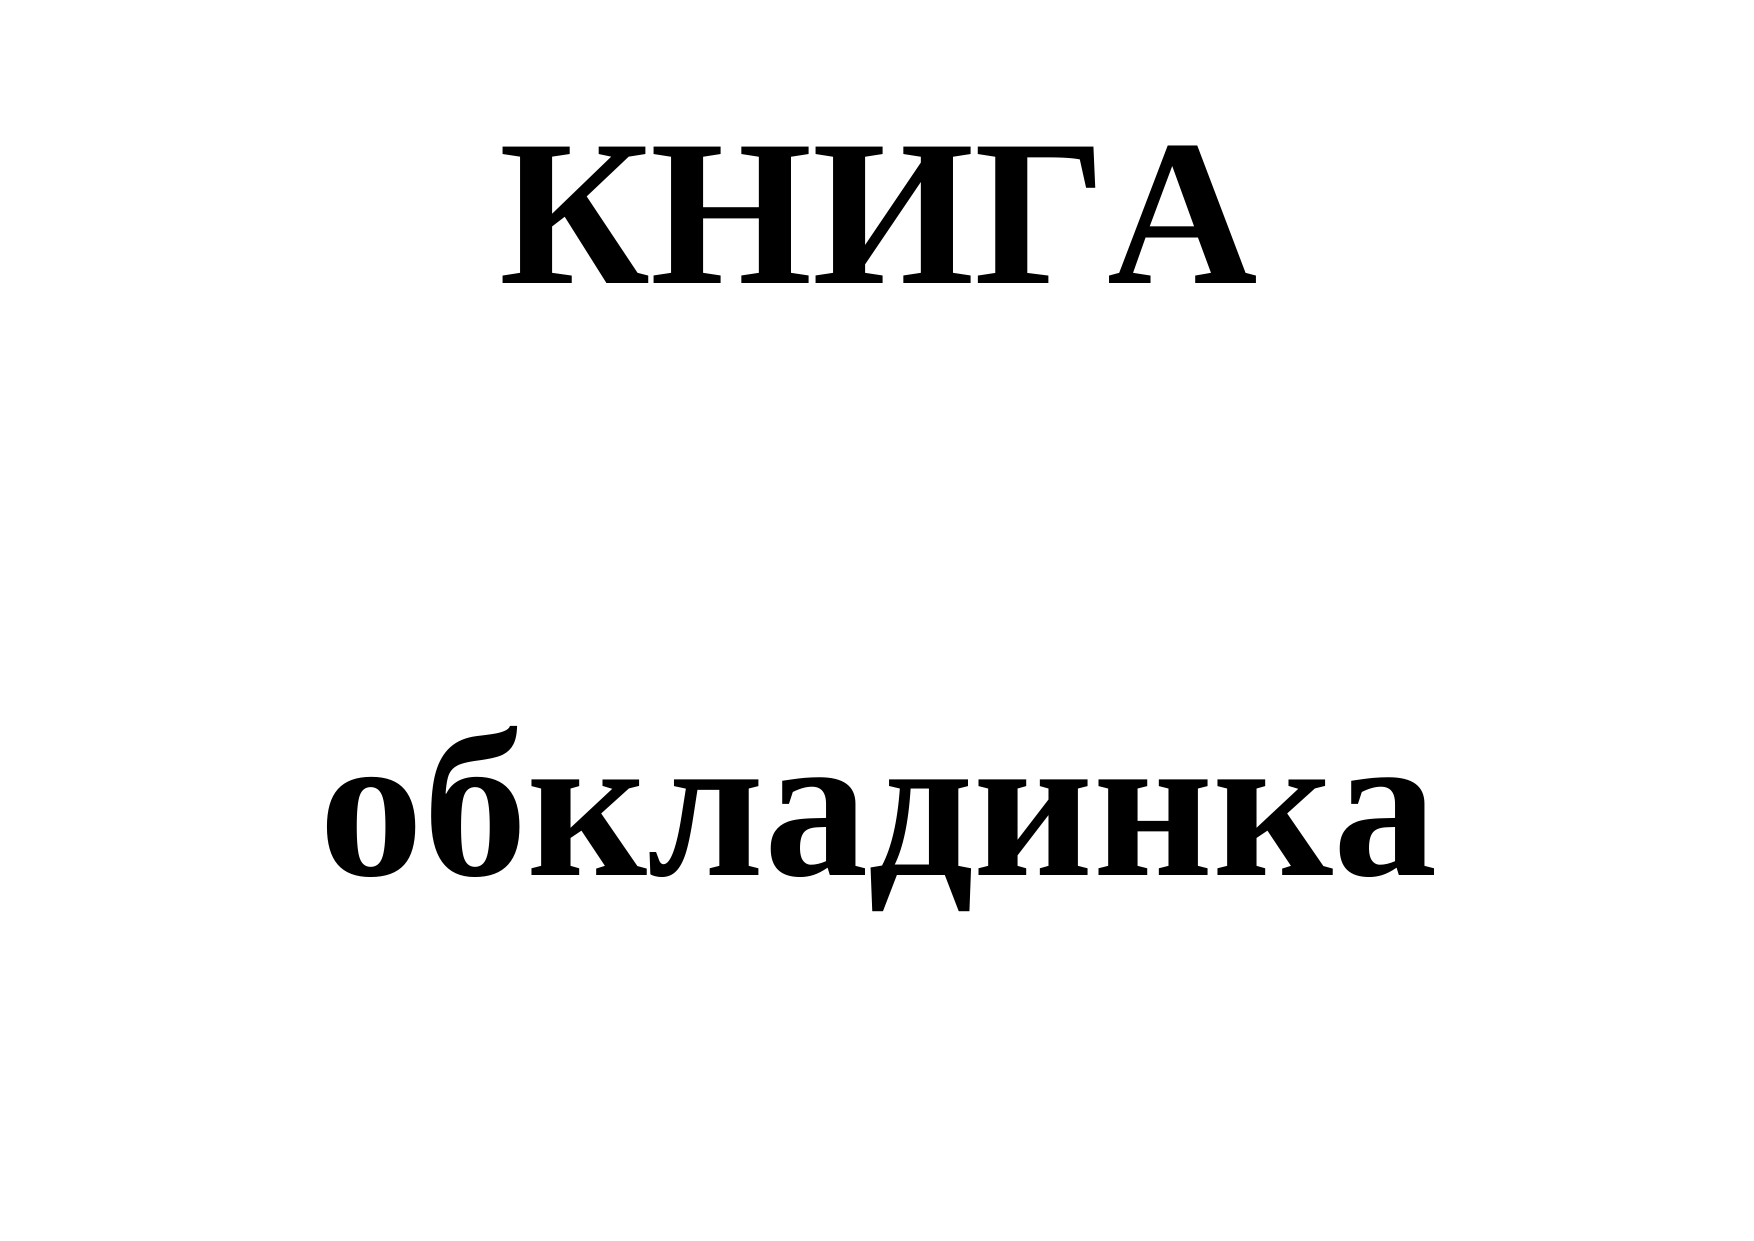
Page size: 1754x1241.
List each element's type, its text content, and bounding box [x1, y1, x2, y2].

text КНИГА [15, 89, 1742, 328]
text обкладинка [15, 681, 1742, 921]
